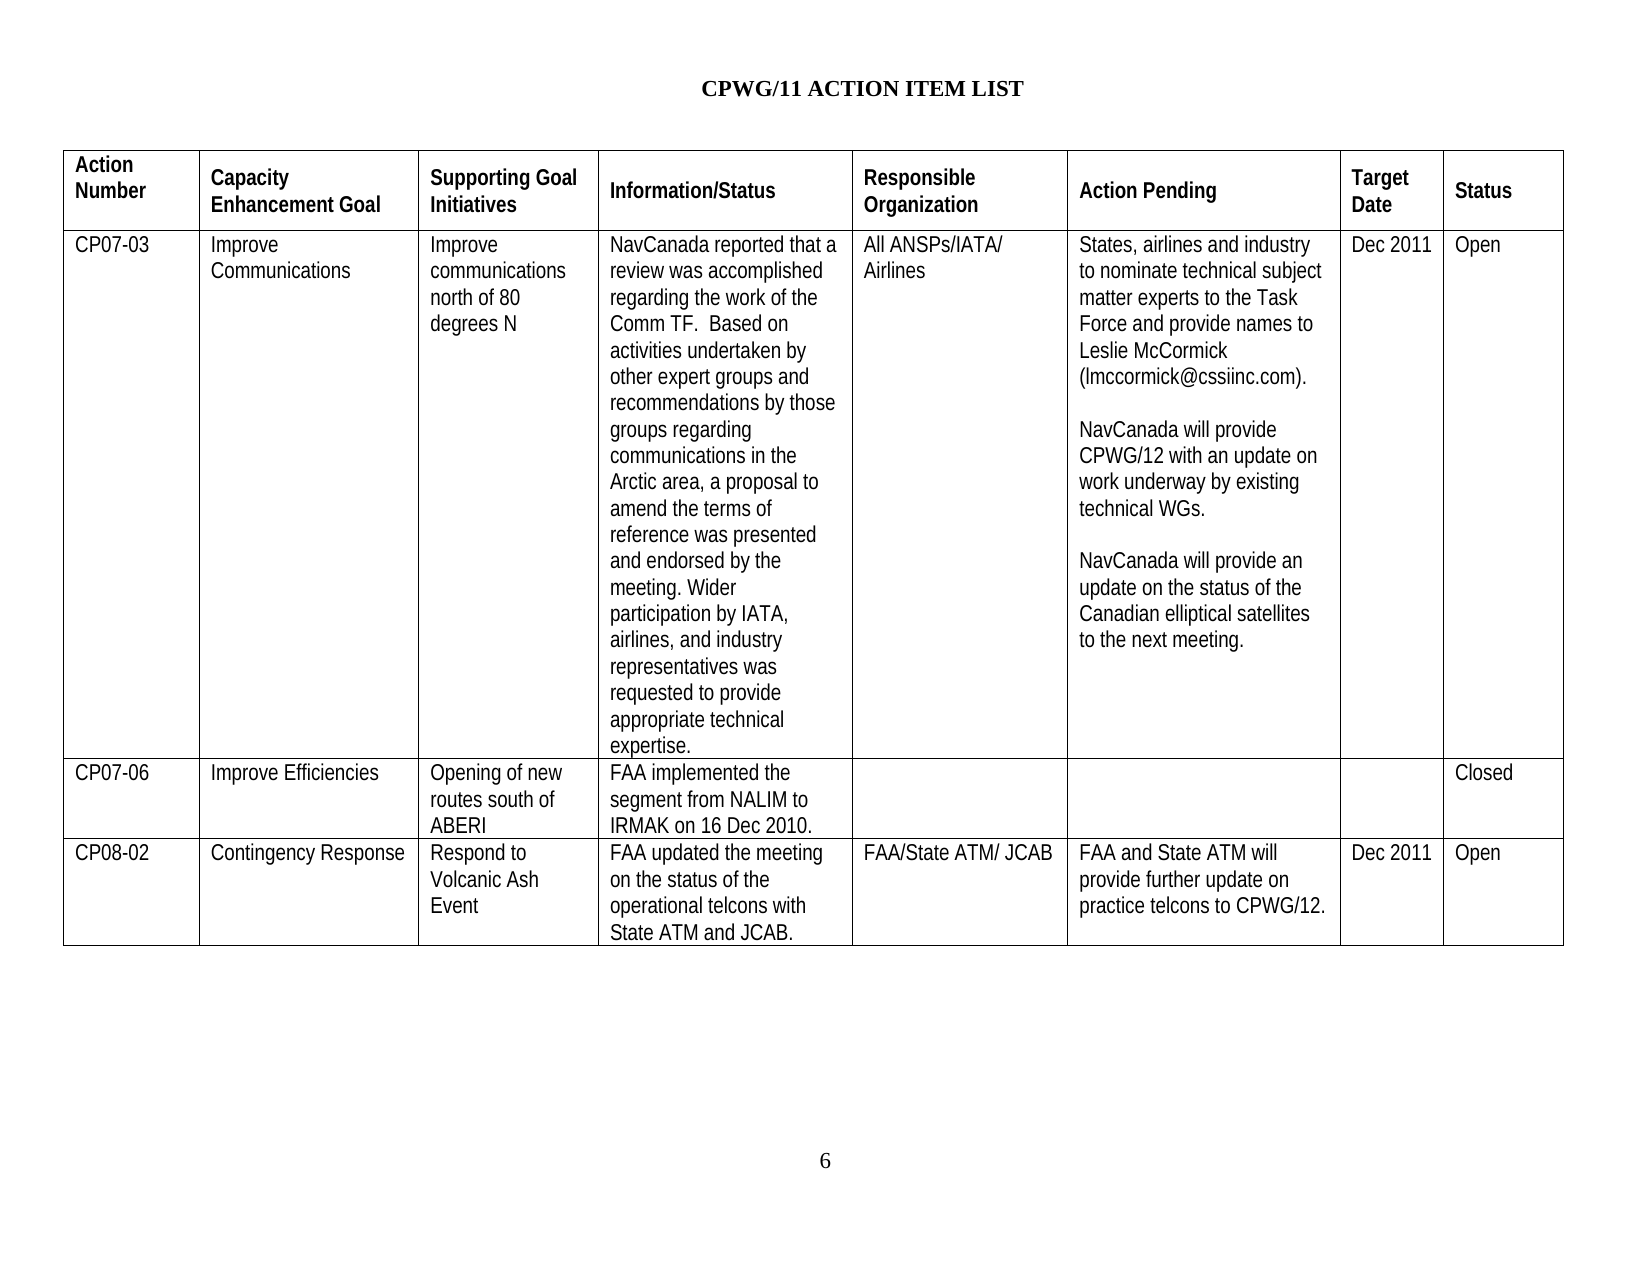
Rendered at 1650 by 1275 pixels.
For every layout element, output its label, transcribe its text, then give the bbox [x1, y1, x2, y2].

table_cell States, airlines and industry to nominate technical subject matter experts to the Task Force and provide names to Leslie McCormick (lmccormick@cssiinc.com). NavCanada will provide CPWG/12 with an update on work underway by existing technical WGs. NavCanada will provide an update on the status of the Canadian elliptical satellites to the next meeting. [1068, 231, 1340, 758]
table_cell Contingency Response [200, 839, 418, 945]
table_cell NavCanada reported that a review was accomplished regarding the work of the Comm TF. Based on activities undertaken by other expert groups and recommendations by those groups regarding communications in the Arctic area, a proposal to amend the terms of reference was presented and endorsed by the meeting. Wider participation by IATA, airlines, and industry representatives was requested to provide appropriate technical expertise. [599, 231, 852, 758]
table_cell Opening of new routes south of ABERI [419, 759, 598, 838]
table_header Capacity Enhancement Goal [200, 151, 418, 230]
table_cell FAA implemented the segment from NALIM to IRMAK on 16 Dec 2010. [599, 759, 852, 838]
table_cell CP07-03 [64, 231, 199, 758]
table_cell Open [1444, 839, 1563, 945]
table_cell Closed [1444, 759, 1563, 838]
table_header Action Number [64, 151, 199, 230]
table_header Target Date [1341, 151, 1443, 230]
table_cell Improve Efficiencies [200, 759, 418, 838]
table_cell FAA updated the meeting on the status of the operational telcons with State ATM and JCAB. [599, 839, 852, 945]
table_header Status [1444, 151, 1563, 230]
table_header Supporting Goal Initiatives [419, 151, 598, 230]
table_cell CP08-02 [64, 839, 199, 945]
table_cell FAA and State ATM will provide further update on practice telcons to CPWG/12. [1068, 839, 1340, 945]
table_cell Open [1444, 231, 1563, 758]
table_cell [1068, 759, 1340, 838]
table_cell Improve Communications [200, 231, 418, 758]
table_cell FAA/State ATM/ JCAB [853, 839, 1067, 945]
table_cell [853, 759, 1067, 838]
table_cell [1341, 759, 1443, 838]
table_cell Respond to Volcanic Ash Event [419, 839, 598, 945]
table_cell Dec 2011 [1341, 231, 1443, 758]
table_header Responsible Organization [853, 151, 1067, 230]
table_header Information/Status [599, 151, 852, 230]
table_header Action Pending [1068, 151, 1340, 230]
table_cell CP07-06 [64, 759, 199, 838]
table_cell Improve communications north of 80 degrees N [419, 231, 598, 758]
table_cell Dec 2011 [1341, 839, 1443, 945]
table_cell All ANSPs/IATA/ Airlines [853, 231, 1067, 758]
